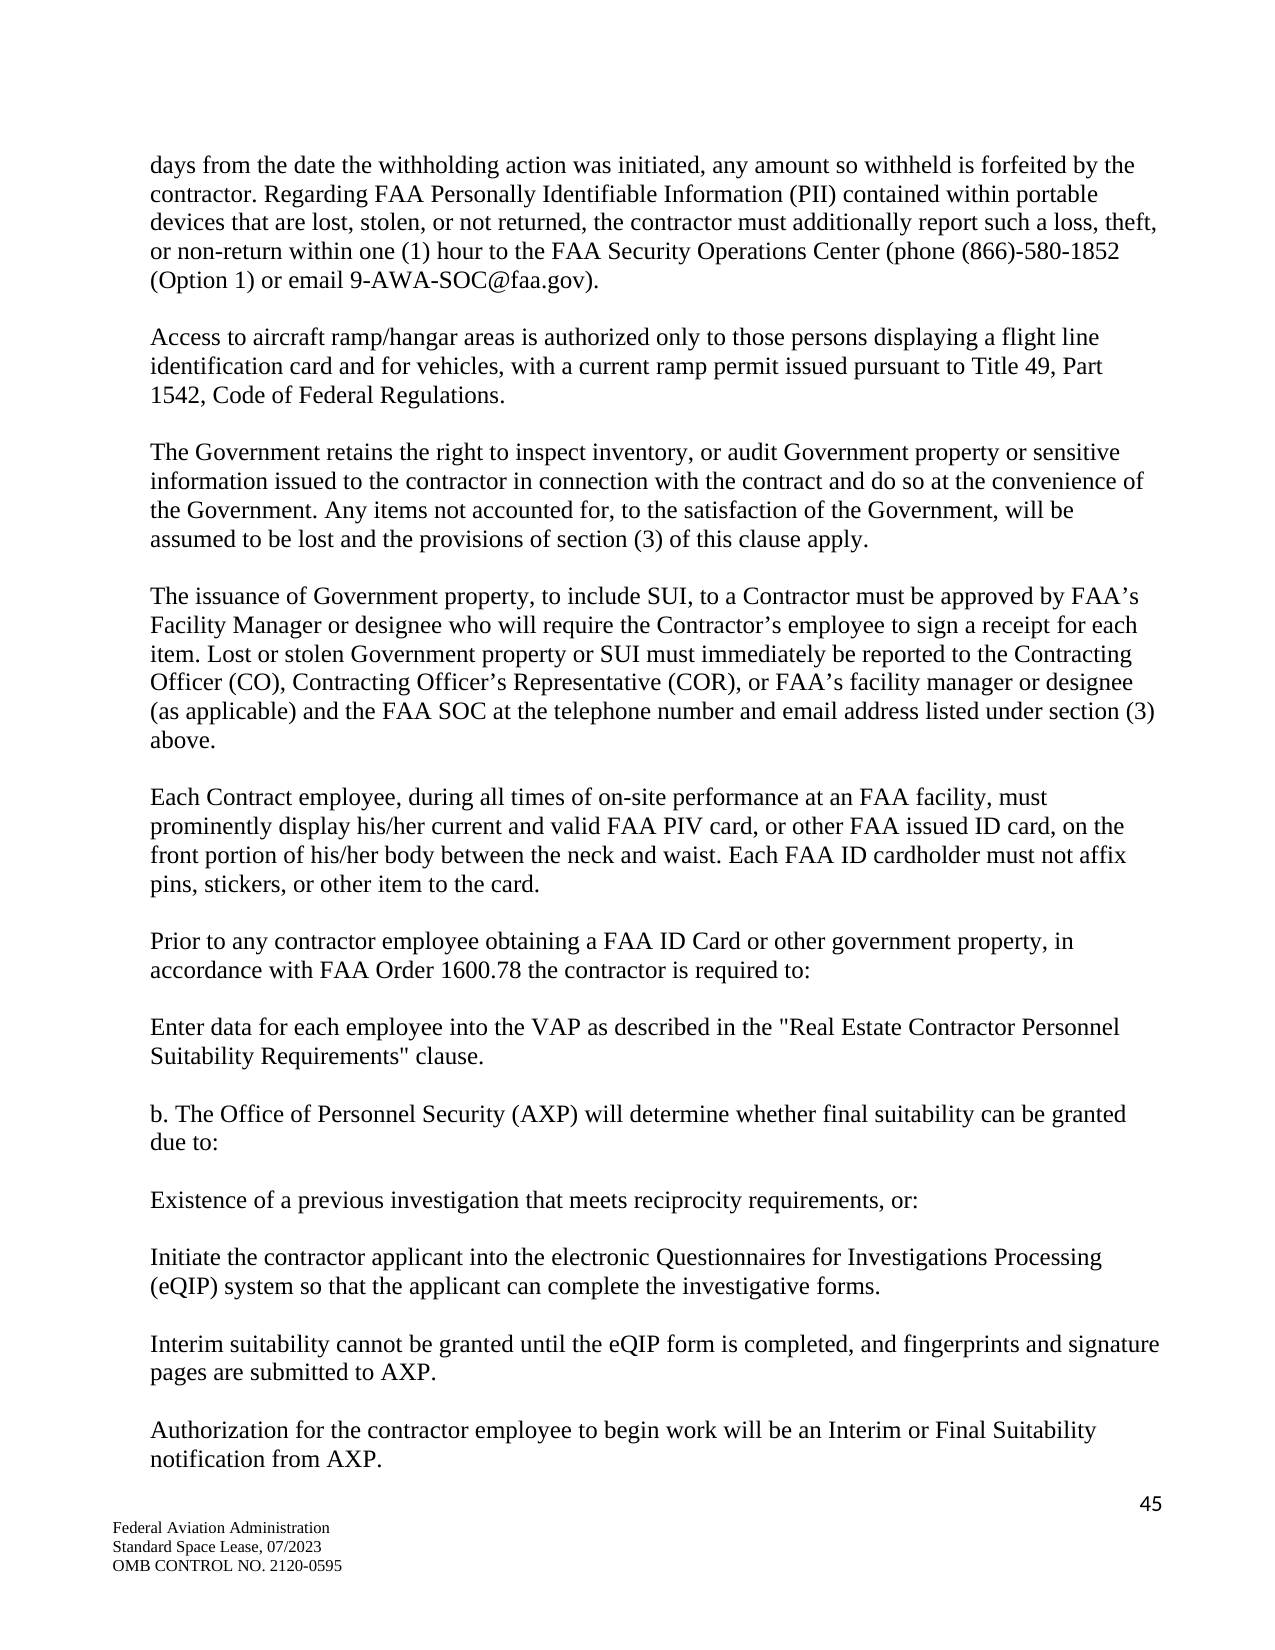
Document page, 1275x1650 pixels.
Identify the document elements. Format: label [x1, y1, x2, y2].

list [112, 150, 1162, 1472]
